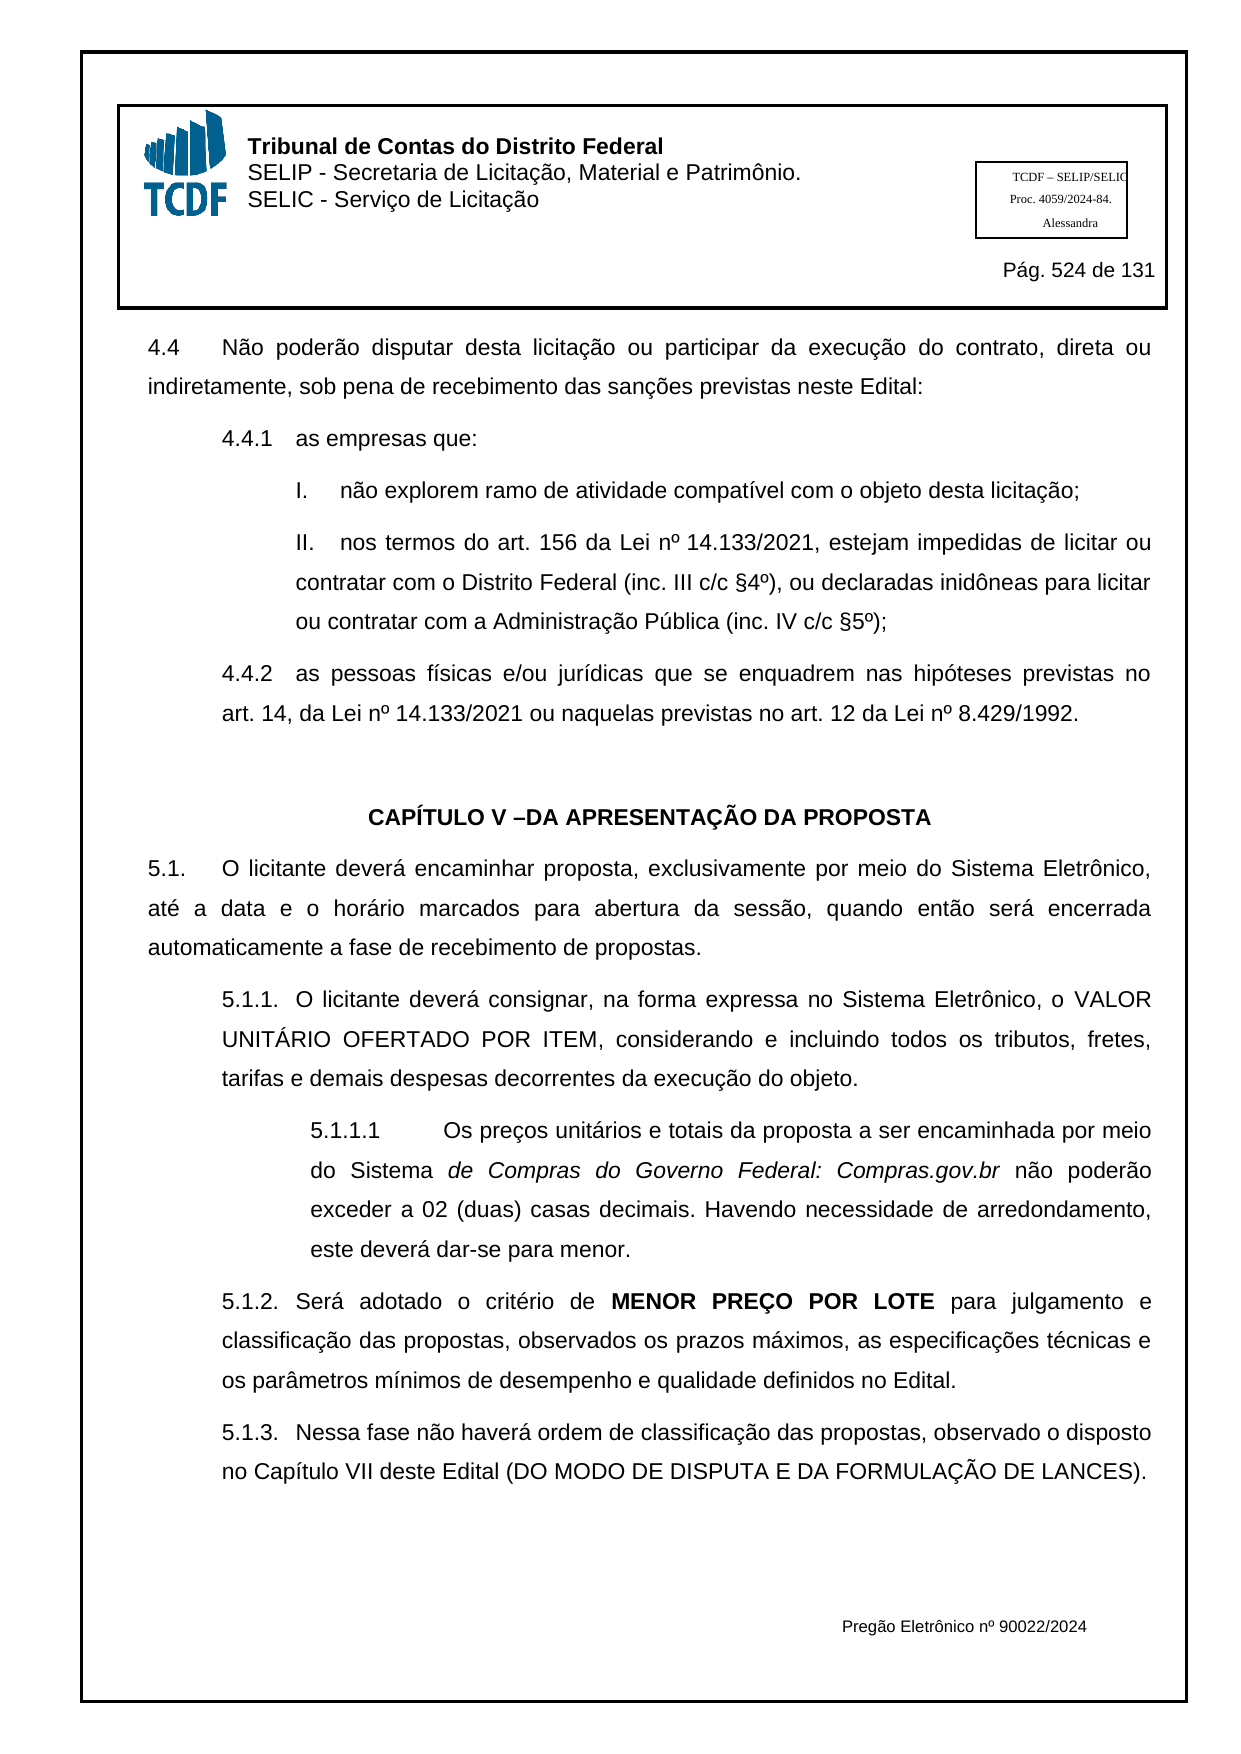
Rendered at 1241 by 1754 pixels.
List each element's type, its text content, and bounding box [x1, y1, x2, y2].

text I. não explorem ramo de atividade compatível com o objeto desta licitação; [295, 477, 1152, 503]
picture [129, 107, 241, 218]
text 5.1.1. O licitante deverá consignar, na forma expressa no Sistema Eletrônico, o VALOR UNITÁRIO OFERTADO POR ITEM, considerando e incluindo todos os tributos, fretes, tarifas e demais despesas decorrentes da execução do objeto. [222, 986, 1152, 1092]
text 5.1. O licitante deverá encaminhar proposta, exclusivamente por meio do Sistema Eletrônico, até a data e o horário marcados para abertura da sessão, quando então será encerrada automaticamente a fase de recebimento de propostas. [148, 855, 1152, 961]
text 4.4.2 as pessoas físicas e/ou jurídicas que se enquadrem nas hipóteses previstas no art. 14, da Lei nº 14.133/2021 ou naquelas previstas no art. 12 da Lei nº 8.429/1992. [222, 660, 1152, 726]
text 4.4 Não poderão disputar desta licitação ou participar da execução do contrato, direta ou indiretamente, sob pena de recebimento das sanções previstas neste Edital: [148, 334, 1152, 399]
text 5.1.3. Nessa fase não haverá ordem de classificação das propostas, observado o disposto no Capítulo VII deste Edital (DO MODO DE DISPUTA E DA FORMULAÇÃO DE LANCES). [222, 1419, 1152, 1484]
text II. nos termos do art. 156 da Lei nº 14.133/2021, estejam impedidas de licitar ou contratar com o Distrito Federal (inc. III c/c §4º), ou declaradas inidôneas para licitar ou contratar com a Administração Pública (inc. IV c/c §5º); [295, 529, 1152, 634]
text 5.1.2. Será adotado o critério de MENOR PREÇO POR LOTE para julgamento e classificação das propostas, observados os prazos máximos, as especificações técnicas e os parâmetros mínimos de desempenho e qualidade definidos no Edital. [222, 1288, 1152, 1393]
text 4.4.1 as empresas que: [222, 425, 1152, 451]
text 5.1.1.1 Os preços unitários e totais da proposta a ser encaminhada por meio do Sistema de Compras do Governo Federal: Compras.gov.br não poderão exceder a 02 (duas) casas decimais. Havendo necessidade de arredondamento, este deverá dar-se para menor. [310, 1117, 1152, 1262]
text CAPÍTULO v –DA APRESENTAÇÃO DA PROPOSTA [148, 803, 1152, 830]
